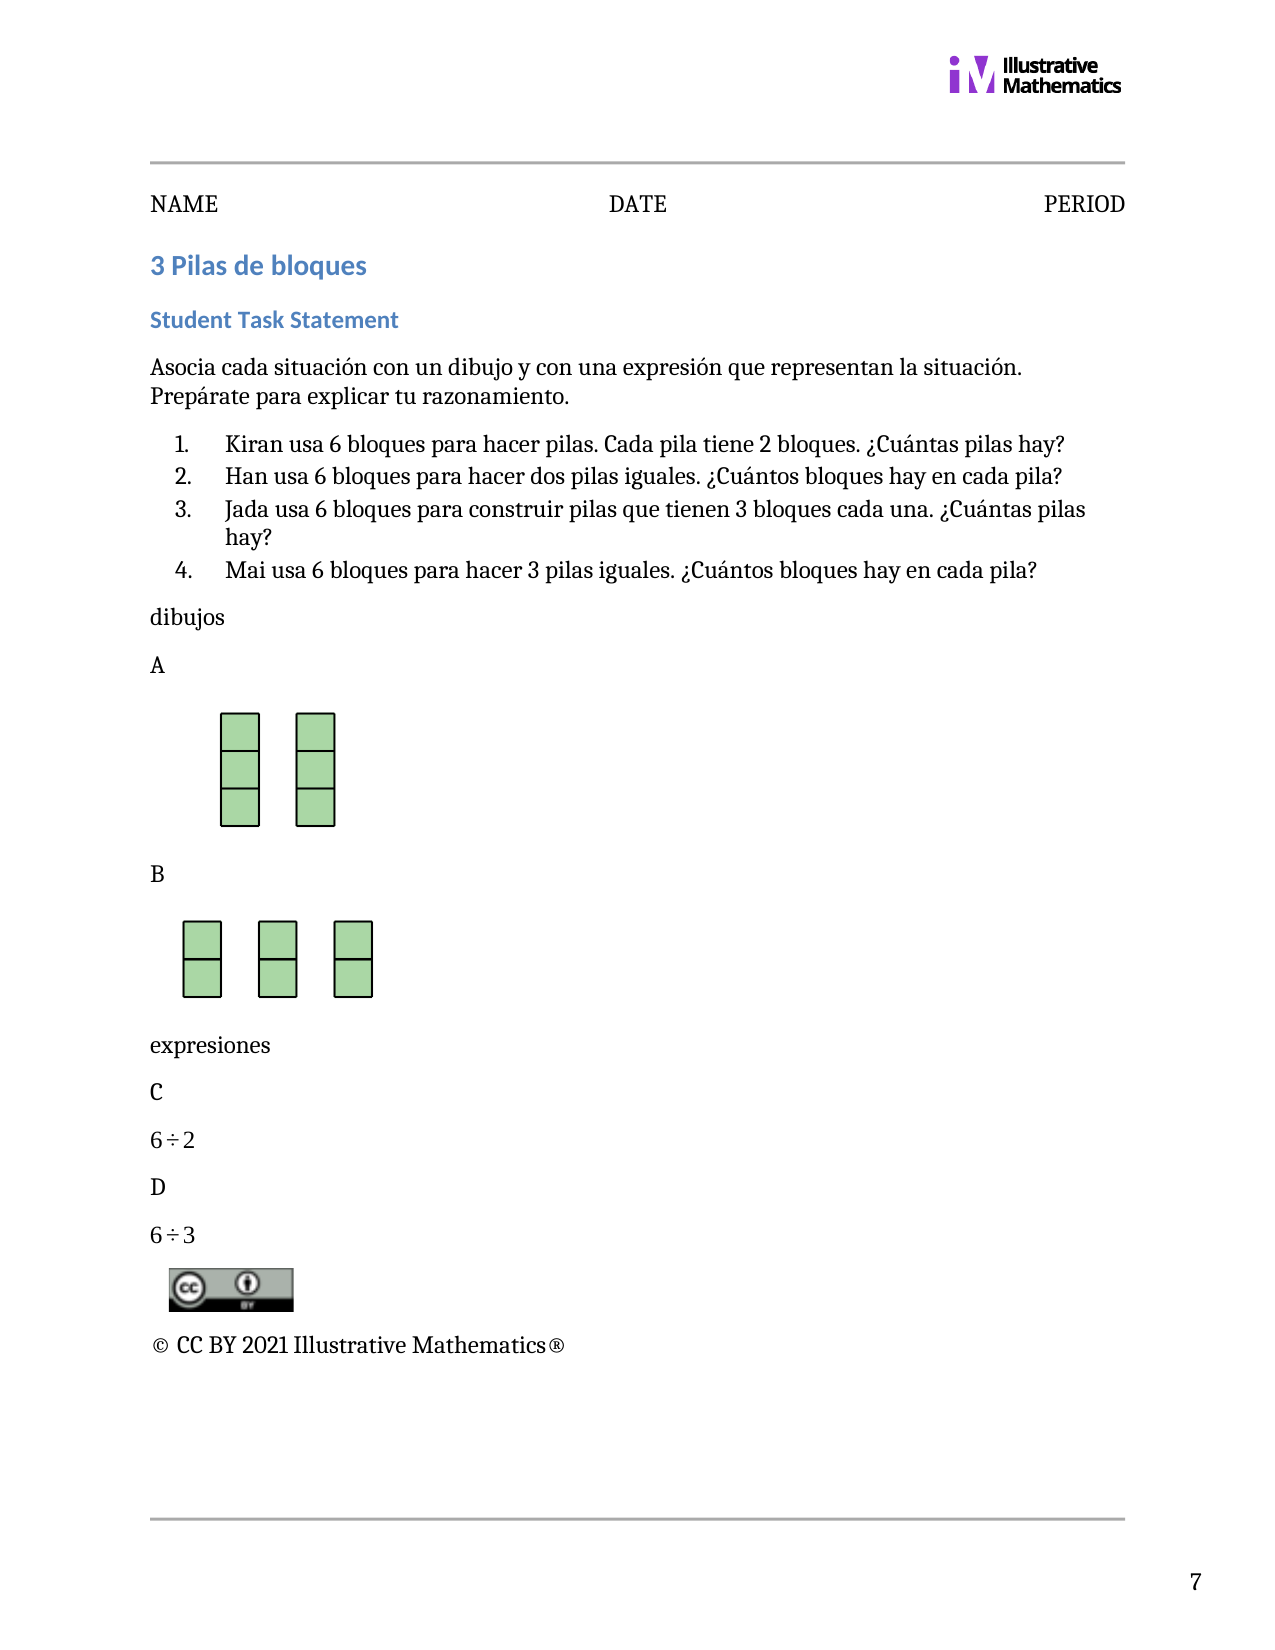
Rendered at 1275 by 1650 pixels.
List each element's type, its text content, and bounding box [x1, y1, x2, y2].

text B [150, 859, 1125, 888]
list Han usa 6 bloques para hacer dos pilas iguales. ¿Cuántos bloques hay en cada pila? [175, 462, 1125, 491]
subtitle Student Task Statement [150, 304, 1125, 334]
text D [150, 1173, 1125, 1202]
picture [168, 907, 387, 1012]
text © CC BY 2021 Illustrative Mathematics® [150, 1331, 1125, 1359]
list Mai usa 6 bloques para hacer 3 pilas iguales. ¿Cuántos bloques hay en cada pila? [175, 556, 1125, 584]
text expresiones [150, 1031, 1125, 1059]
picture [168, 1268, 294, 1312]
picture [949, 55, 1121, 93]
picture [168, 698, 387, 841]
text C [150, 1078, 1125, 1107]
text A [150, 651, 1125, 679]
list Jada usa 6 bloques para construir pilas que tienen 3 bloques cada una. ¿Cuántas pilas hay? [175, 494, 1125, 552]
text Asocia cada situación con un dibujo y con una expresión que representan la situación. Prepárate para explicar tu razonamiento. [150, 353, 1125, 411]
text dibujos [150, 603, 1125, 632]
subtitle 3 Pilas de bloques [150, 247, 1125, 283]
list Kiran usa 6 bloques para hacer pilas. Cada pila tiene 2 bloques. ¿Cuántas pilas hay? [175, 429, 1125, 458]
